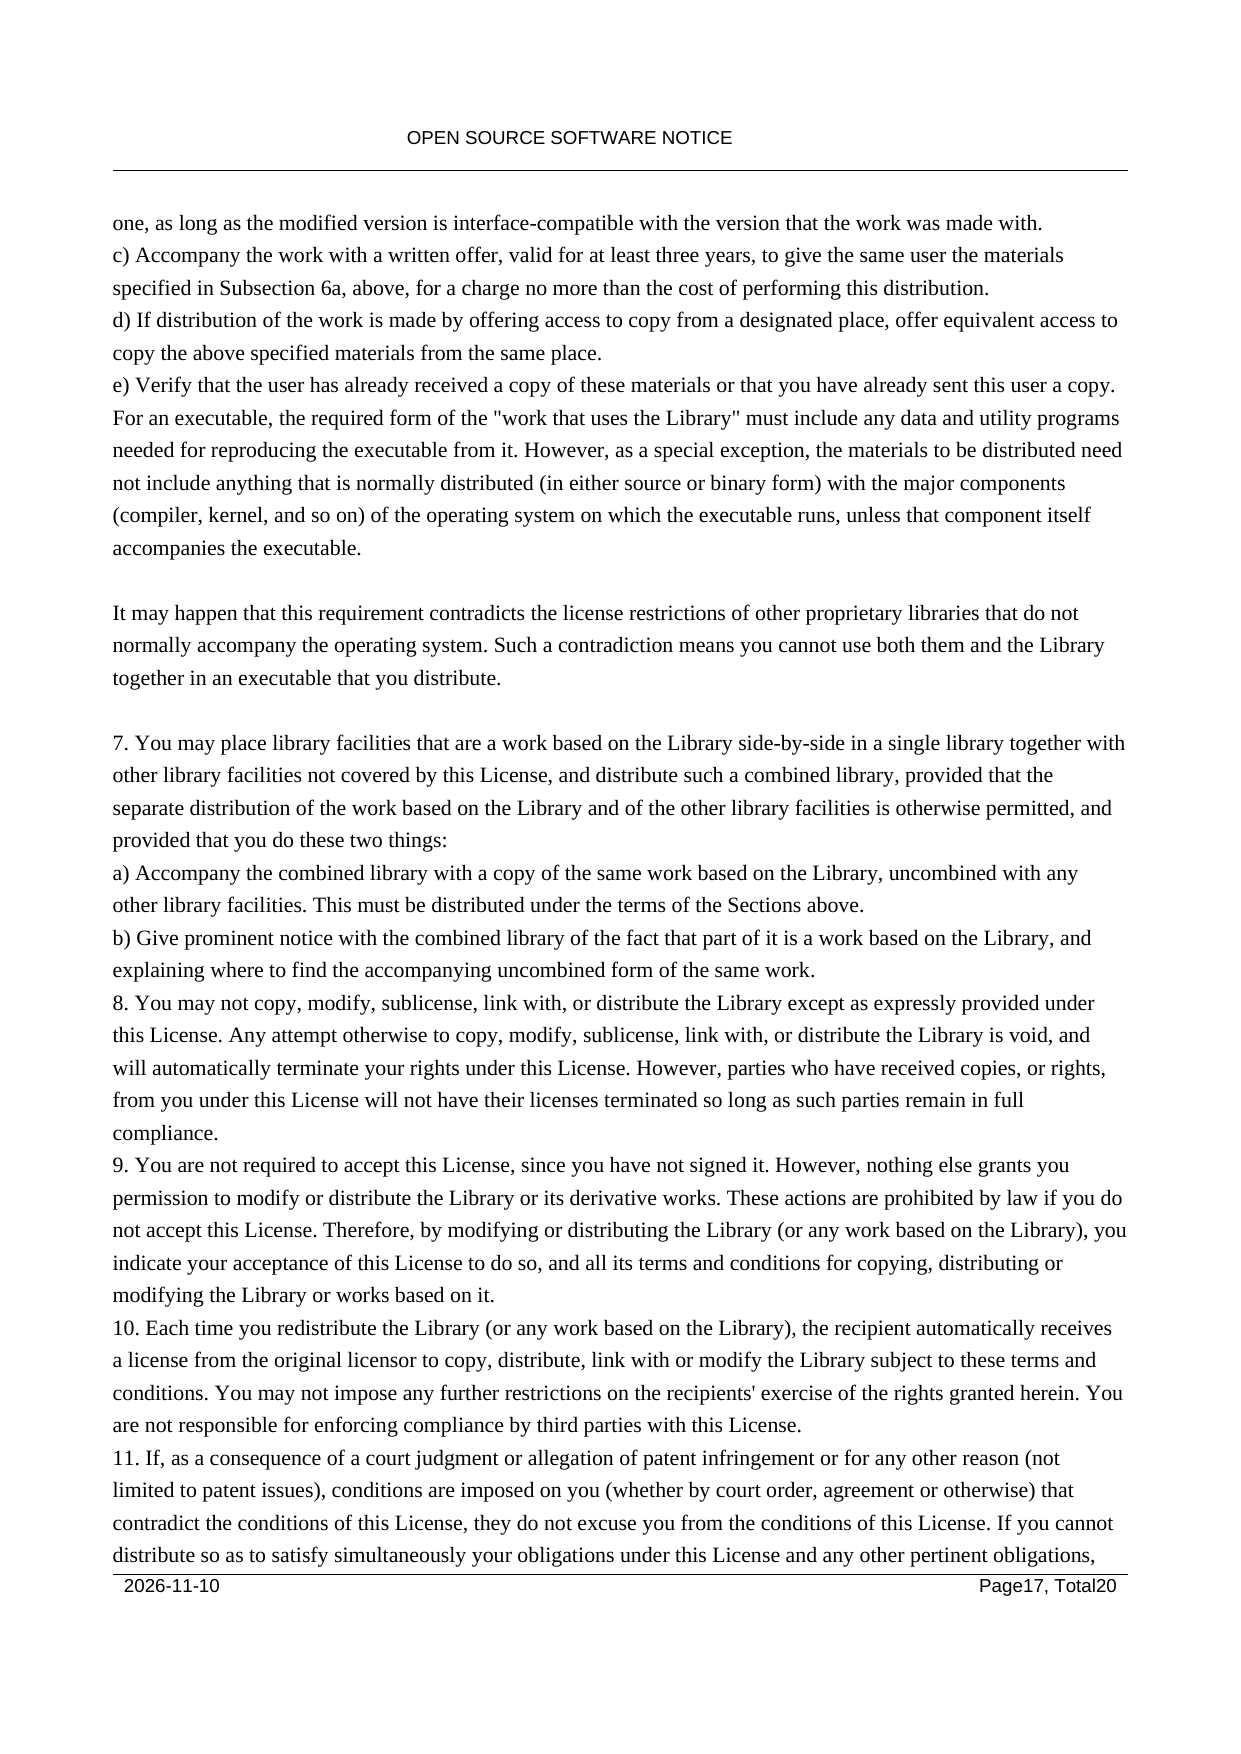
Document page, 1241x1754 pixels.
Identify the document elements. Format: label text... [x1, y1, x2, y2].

text It may happen that this requirement contradicts the license restrictions of other proprietary libraries that do not normally accompany the operating system. Such a contradiction means you cannot use both them and the Library together in an executable that you distribute. [112, 596, 1128, 694]
text a) Accompany the combined library with a copy of the same work based on the Library, uncombined with any other library facilities. This must be distributed under the terms of the Sections above. [112, 856, 1128, 921]
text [112, 206, 1128, 239]
text b) Give prominent notice with the combined library of the fact that part of it is a work based on the Library, and explaining where to find the accompanying uncombined form of the same work. [112, 921, 1128, 986]
text e) Verify that the user has already received a copy of these materials or that you have already sent this user a copy. [112, 369, 1128, 401]
text 10. Each time you redistribute the Library (or any work based on the Library), the recipient automatically receives a license from the original licensor to copy, distribute, link with or modify the Library subject to these terms and conditions. You may not impose any further restrictions on the recipients' exercise of the rights granted herein. You are not responsible for enforcing compliance by third parties with this License. [112, 1311, 1128, 1441]
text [112, 1441, 1128, 1571]
text d) If distribution of the work is made by offering access to copy from a designated place, offer equivalent access to copy the above specified materials from the same place. [112, 304, 1128, 369]
text 8. You may not copy, modify, sublicense, link with, or distribute the Library except as expressly provided under this License. Any attempt otherwise to copy, modify, sublicense, link with, or distribute the Library is void, and will automatically terminate your rights under this License. However, parties who have received copies, or rights, from you under this License will not have their licenses terminated so long as such parties remain in full compliance. [112, 986, 1128, 1149]
text c) Accompany the work with a written offer, valid for at least three years, to give the same user the materials specified in Subsection 6a, above, for a charge no more than the cost of performing this distribution. [112, 239, 1128, 304]
text 9. You are not required to accept this License, since you have not signed it. However, nothing else grants you permission to modify or distribute the Library or its derivative works. These actions are prohibited by law if you do not accept this License. Therefore, by modifying or distributing the Library (or any work based on the Library), you indicate your acceptance of this License to do so, and all its terms and conditions for copying, distributing or modifying the Library or works based on it. [112, 1149, 1128, 1311]
text For an executable, the required form of the "work that uses the Library" must include any data and utility programs needed for reproducing the executable from it. However, as a special exception, the materials to be distributed need not include anything that is normally distributed (in either source or binary form) with the major components (compiler, kernel, and so on) of the operating system on which the executable runs, unless that component itself accompanies the executable. [112, 401, 1128, 564]
text 7. You may place library facilities that are a work based on the Library side-by-side in a single library together with other library facilities not covered by this License, and distribute such a combined library, provided that the separate distribution of the work based on the Library and of the other library facilities is otherwise permitted, and provided that you do these two things: [112, 726, 1128, 856]
